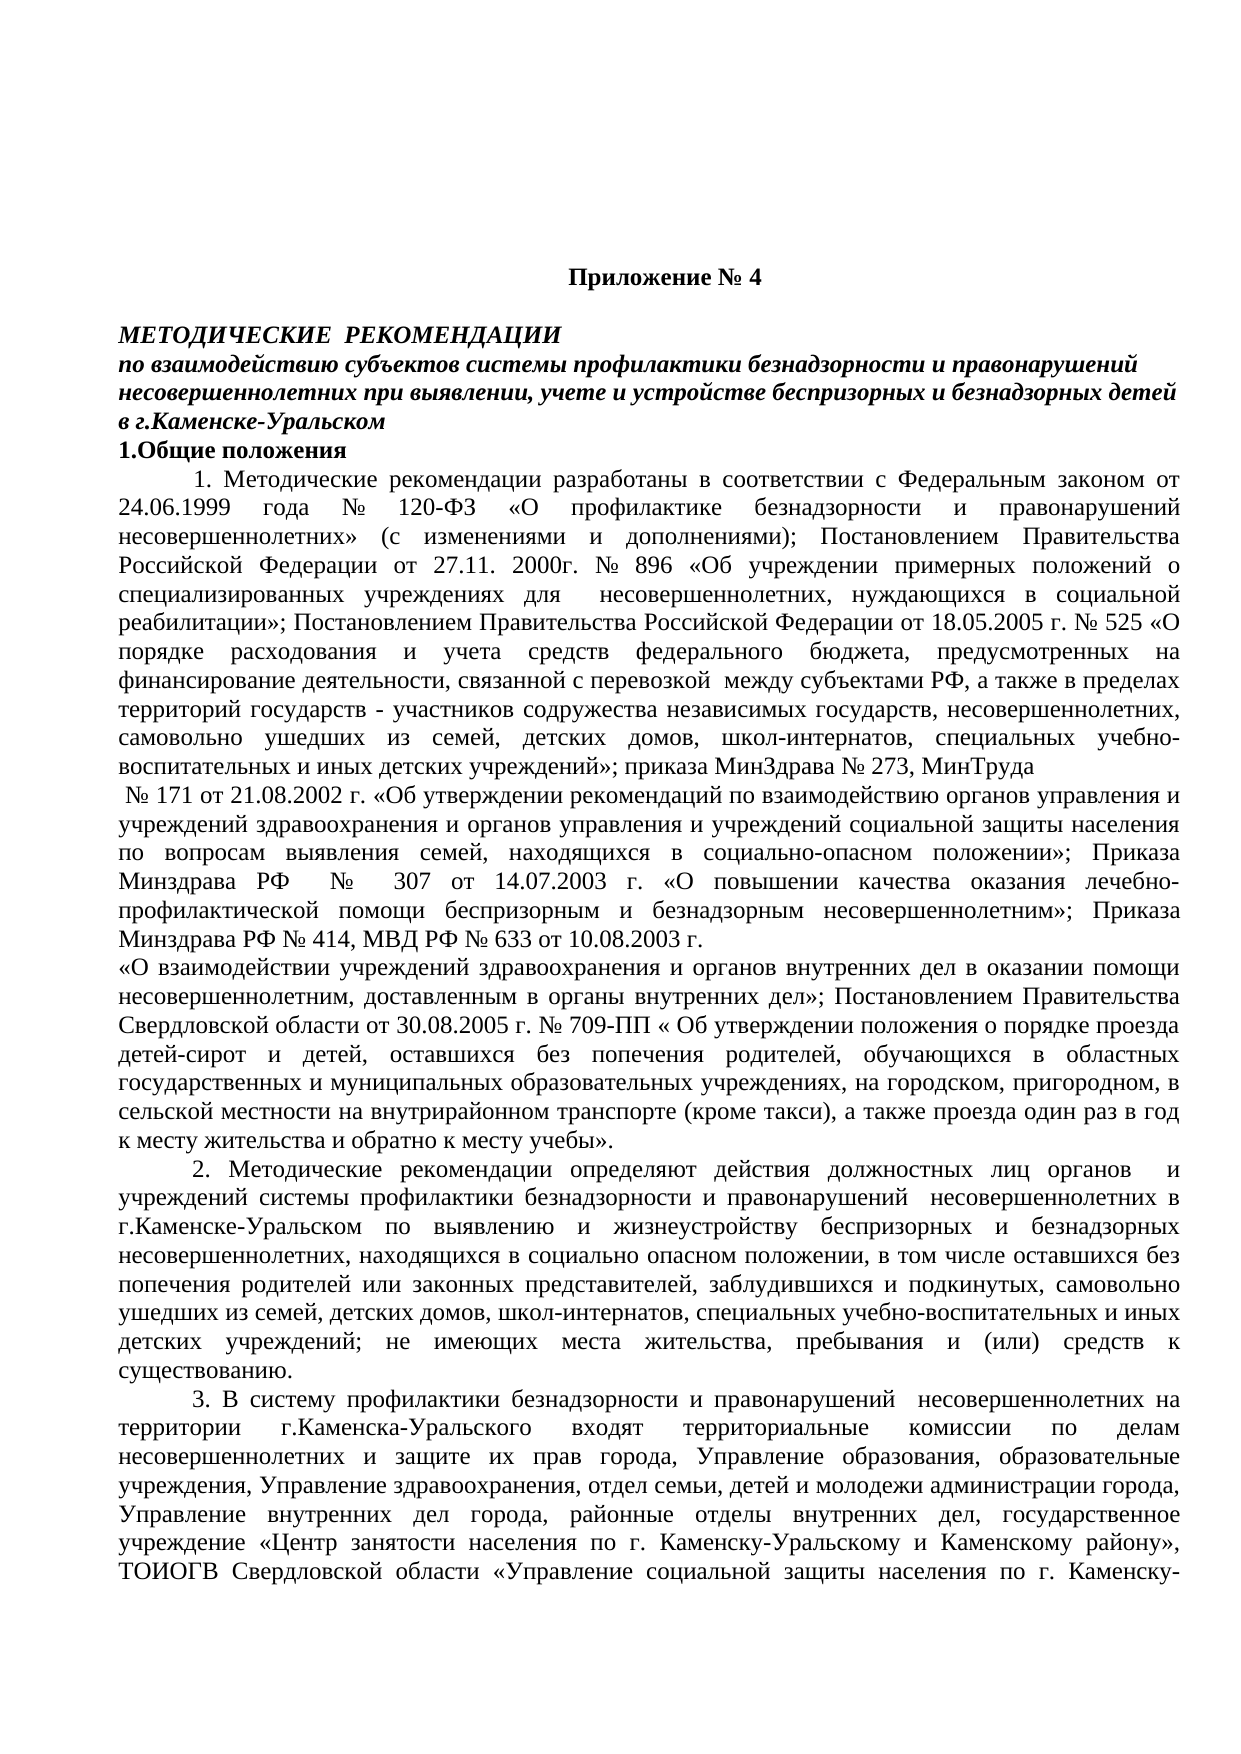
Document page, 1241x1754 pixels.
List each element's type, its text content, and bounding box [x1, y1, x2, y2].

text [118, 1384, 1181, 1585]
text 1.Общие положения [118, 435, 1181, 464]
text «О взаимодействии учреждений здравоохранения и органов внутренних дел в оказании помощи несовершеннолетним, доставленным в органы внутренних дел»; Постановлением Правительства Свердловской области от 30.08.2005 г. № 709-ПП « Об утверждении положения о порядке проезда детей-сирот и детей, оставшихся без попечения родителей, обучающихся в областных государственных и муниципальных образовательных учреждениях, на городском, пригородном, в сельской местности на внутрирайонном транспорте (кроме такси), а также проезда один раз в год к месту жительства и обратно к месту учебы». [118, 952, 1181, 1154]
text 1. Методические рекомендации разработаны в соответствии с Федеральным законом от 24.06.1999 года № 120-ФЗ «О профилактике безнадзорности и правонарушений несовершеннолетних» (с изменениями и дополнениями); Постановлением Правительства Российской Федерации от 27.11. 2000г. № 896 «Об учреждении примерных положений о специализированных учреждениях для несовершеннолетних, нуждающихся в социальной реабилитации»; Постановлением Правительства Российской Федерации от 18.05.2005 г. № 525 «О порядке расходования и учета средств федерального бюджета, предусмотренных на финансирование деятельности, связанной с перевозкой между субъектами РФ, а также в пределах территорий государств - участников содружества независимых государств, несовершеннолетних, самовольно ушедших из семей, детских домов, школ-интернатов, специальных учебно-воспитательных и иных детских учреждений»; приказа МинЗдрава № 273, МинТруда [118, 464, 1181, 780]
text в г.Каменске-Уральском [118, 406, 1181, 435]
text МЕТОДИЧЕСКИЕ РЕКОМЕНДАЦИИ [118, 320, 1181, 349]
text Приложение № 4 [118, 262, 1181, 291]
text по взаимодействию субъектов системы профилактики безнадзорности и правонарушений несовершеннолетних при выявлении, учете и устройстве беспризорных и безнадзорных детей [118, 349, 1181, 406]
text 2. Методические рекомендации определяют действия должностных лиц органов и учреждений системы профилактики безнадзорности и правонарушений несовершеннолетних в г.Каменске-Уральском по выявлению и жизнеустройству беспризорных и безнадзорных несовершеннолетних, находящихся в социально опасном положении, в том числе оставшихся без попечения родителей или законных представителей, заблудившихся и подкинутых, самовольно ушедших из семей, детских домов, школ-интернатов, специальных учебно-воспитательных и иных детских учреждений; не имеющих места жительства, пребывания и (или) средств к существованию. [118, 1154, 1181, 1384]
text № 171 от 21.08.2002 г. «Об утверждении рекомендаций по взаимодействию органов управления и учреждений здравоохранения и органов управления и учреждений социальной защиты населения по вопросам выявления семей, находящихся в социально-опасном положении»; Приказа Минздрава РФ № 307 от 14.07.2003 г. «О повышении качества оказания лечебно-профилактической помощи беспризорным и безнадзорным несовершеннолетним»; Приказа Минздрава РФ № 414, МВД РФ № 633 от 10.08.2003 г. [118, 780, 1181, 952]
